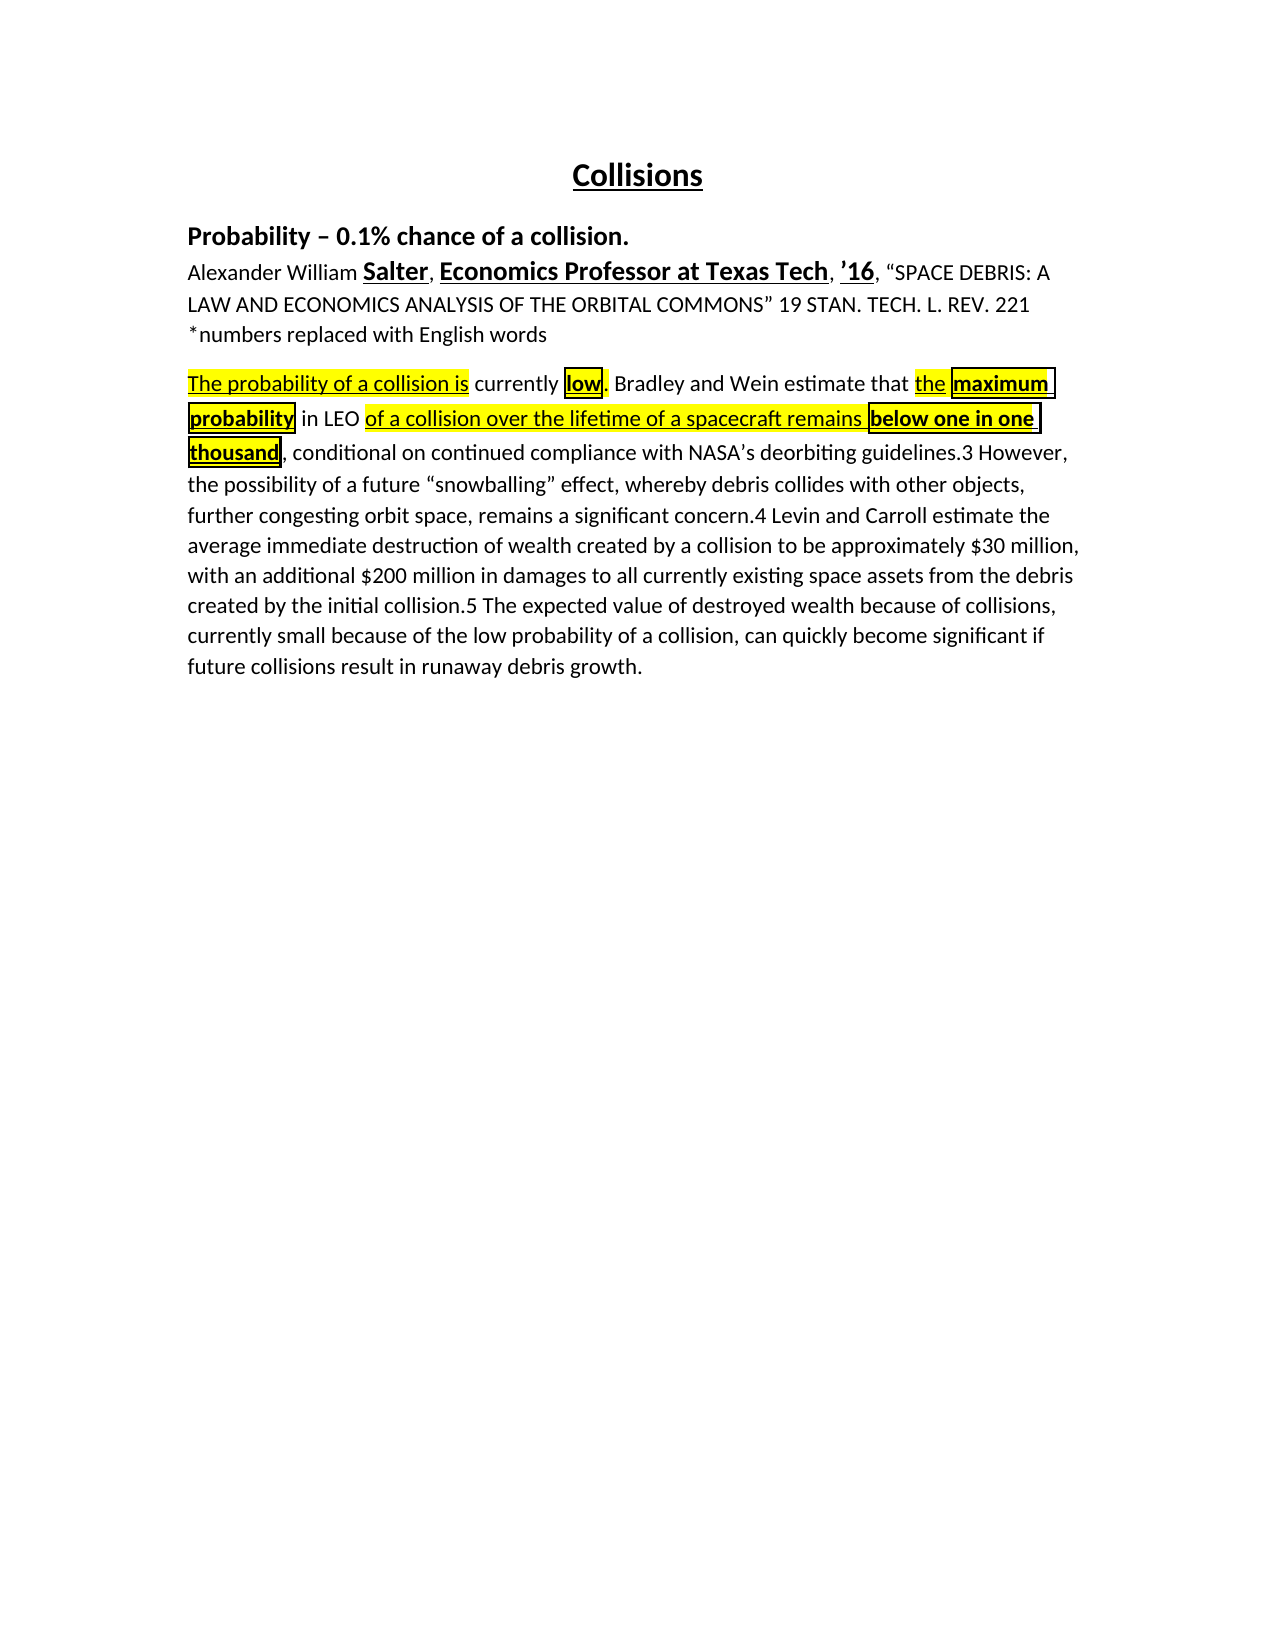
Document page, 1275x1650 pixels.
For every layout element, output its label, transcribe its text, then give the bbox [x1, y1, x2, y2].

text Probability – 0.1% chance of a collision. [187, 219, 1087, 252]
subtitle Collisions [187, 154, 1087, 195]
text The probability of a collision is currently low. Bradley and Wein estimate that the maximum probability in LEO of a collision over the lifetime of a spacecraft remains below one in one thousand, conditional on continued compliance with NASA’s deorbiting guidelines.3 However, the possibility of a future “snowballing” effect, whereby debris collides with other objects, further congesting orbit space, remains a significant concern.4 Levin and Carroll estimate the average immediate destruction of wealth created by a collision to be approximately $30 million, with an additional $200 million in damages to all currently existing space assets from the debris created by the initial collision.5 The expected value of destroyed wealth because of collisions, currently small because of the low probability of a collision, can quickly become significant if future collisions result in runaway debris growth. [187, 367, 1087, 680]
text Alexander William Salter, Economics Professor at Texas Tech, ’16, “SPACE DEBRIS: A LAW AND ECONOMICS ANALYSIS OF THE ORBITAL COMMONS” 19 STAN. TECH. L. REV. 221 *numbers replaced with English words [187, 254, 1087, 348]
